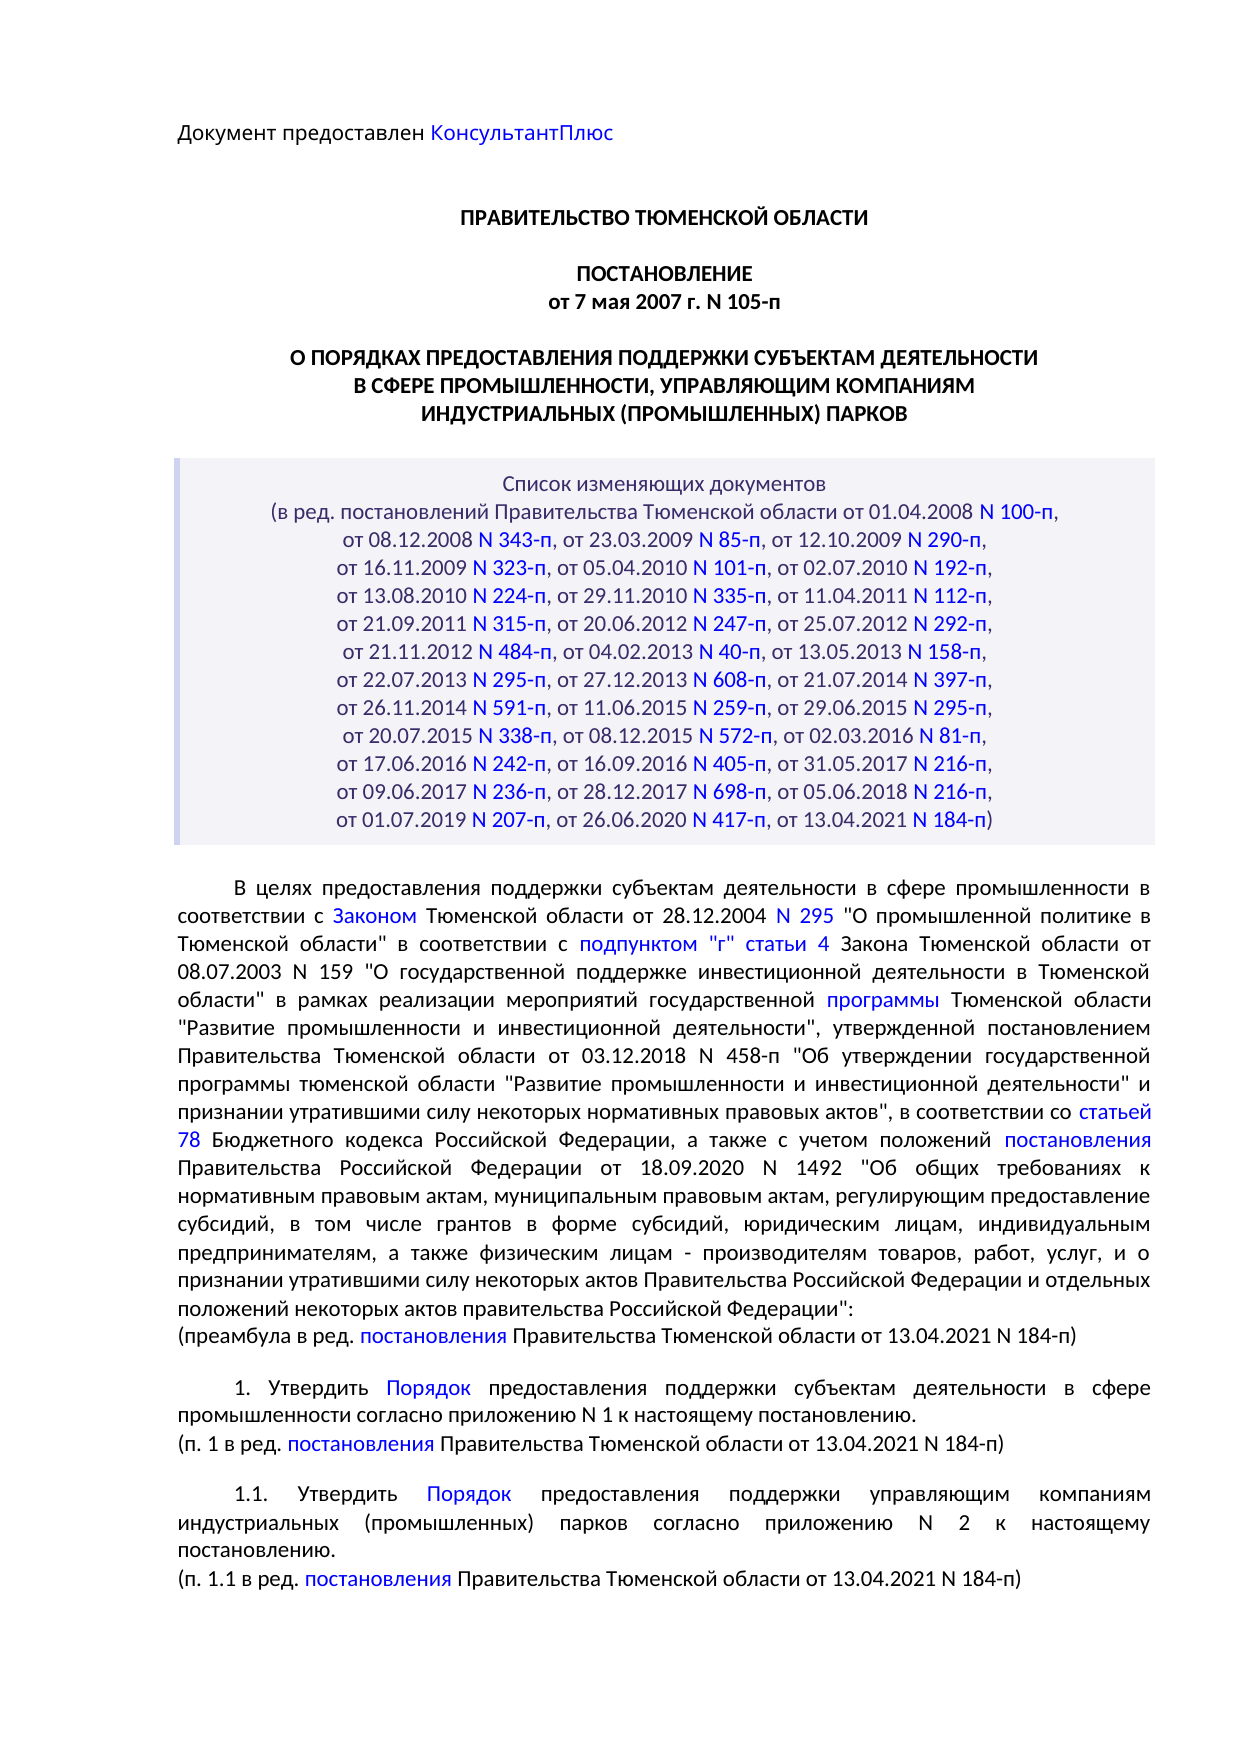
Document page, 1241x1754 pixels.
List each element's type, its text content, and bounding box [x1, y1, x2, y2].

title ИНДУСТРИАЛЬНЫХ (ПРОМЫШЛЕННЫХ) ПАРКОВ [177, 399, 1152, 427]
text (п. 1.1 в ред. постановления Правительства Тюменской области от 13.04.2021 N 184-п) [177, 1564, 1152, 1592]
table_header Список изменяющих документов (в ред. постановлений Правительства Тюменской области от 01.04.2008 N 100-п, от 08.12.2008 N 343-п, от 23.03.2009 N 85-п, от 12.10.2009 N 290-п, от 16.11.2009 N 323-п, от 05.04.2010 N 101-п, от 02.07.2010 N 192-п, от 13.08.2010 N 224-п, от 29.11.2010 N 335-п, от 11.04.2011 N 112-п, от 21.09.2011 N 315-п, от 20.06.2012 N 247-п, от 25.07.2012 N 292-п, от 21.11.2012 N 484-п, от 04.02.2013 N 40-п, от 13.05.2013 N 158-п, от 22.07.2013 N 295-п, от 27.12.2013 N 608-п, от 21.07.2014 N 397-п, от 26.11.2014 N 591-п, от 11.06.2015 N 259-п, от 29.06.2015 N 295-п, от 20.07.2015 N 338-п, от 08.12.2015 N 572-п, от 02.03.2016 N 81-п, от 17.06.2016 N 242-п, от 16.09.2016 N 405-п, от 31.05.2017 N 216-п, от 09.06.2017 N 236-п, от 28.12.2017 N 698-п, от 05.06.2018 N 216-п, от 01.07.2019 N 207-п, от 26.06.2020 N 417-п, от 13.04.2021 N 184-п) [180, 458, 1149, 845]
text 1.1. Утвердить Порядок предоставления поддержки управляющим компаниям индустриальных (промышленных) парков согласно приложению N 2 к настоящему постановлению. [177, 1479, 1152, 1564]
text 1. Утвердить Порядок предоставления поддержки субъектам деятельности в сфере промышленности согласно приложению N 1 к настоящему постановлению. [177, 1373, 1152, 1429]
text В целях предоставления поддержки субъектам деятельности в сфере промышленности в соответствии с Законом Тюменской области от 28.12.2004 N 295 "О промышленной политике в Тюменской области" в соответствии с подпунктом "г" статьи 4 Закона Тюменской области от 08.07.2003 N 159 "О государственной поддержке инвестиционной деятельности в Тюменской области" в рамках реализации мероприятий государственной программы Тюменской области "Развитие промышленности и инвестиционной деятельности", утвержденной постановлением Правительства Тюменской области от 03.12.2018 N 458-п "Об утверждении государственной программы тюменской области "Развитие промышленности и инвестиционной деятельности" и признании утратившими силу некоторых нормативных правовых актов", в соответствии со статьей 78 Бюджетного кодекса Российской Федерации, а также с учетом положений постановления Правительства Российской Федерации от 18.09.2020 N 1492 "Об общих требованиях к нормативным правовым актам, муниципальным правовым актам, регулирующим предоставление субсидий, в том числе грантов в форме субсидий, юридическим лицам, индивидуальным предпринимателям, а также физическим лицам - производителям товаров, работ, услуг, и о признании утратившими силу некоторых актов Правительства Российской Федерации и отдельных положений некоторых актов правительства Российской Федерации": [177, 873, 1152, 1322]
text (п. 1 в ред. постановления Правительства Тюменской области от 13.04.2021 N 184-п) [177, 1429, 1152, 1457]
title ПРАВИТЕЛЬСТВО ТЮМЕНСКОЙ ОБЛАСТИ [177, 203, 1152, 231]
title Документ предоставлен КонсультантПлюс [177, 118, 1152, 175]
title О ПОРЯДКАХ ПРЕДОСТАВЛЕНИЯ ПОДДЕРЖКИ СУБЪЕКТАМ ДЕЯТЕЛЬНОСТИ [177, 343, 1152, 371]
title ПОСТАНОВЛЕНИЕ [177, 259, 1152, 287]
text (преамбула в ред. постановления Правительства Тюменской области от 13.04.2021 N 184-п) [177, 1322, 1152, 1350]
title В СФЕРЕ ПРОМЫШЛЕННОСТИ, УПРАВЛЯЮЩИМ КОМПАНИЯМ [177, 371, 1152, 399]
title от 7 мая 2007 г. N 105-п [177, 287, 1152, 315]
